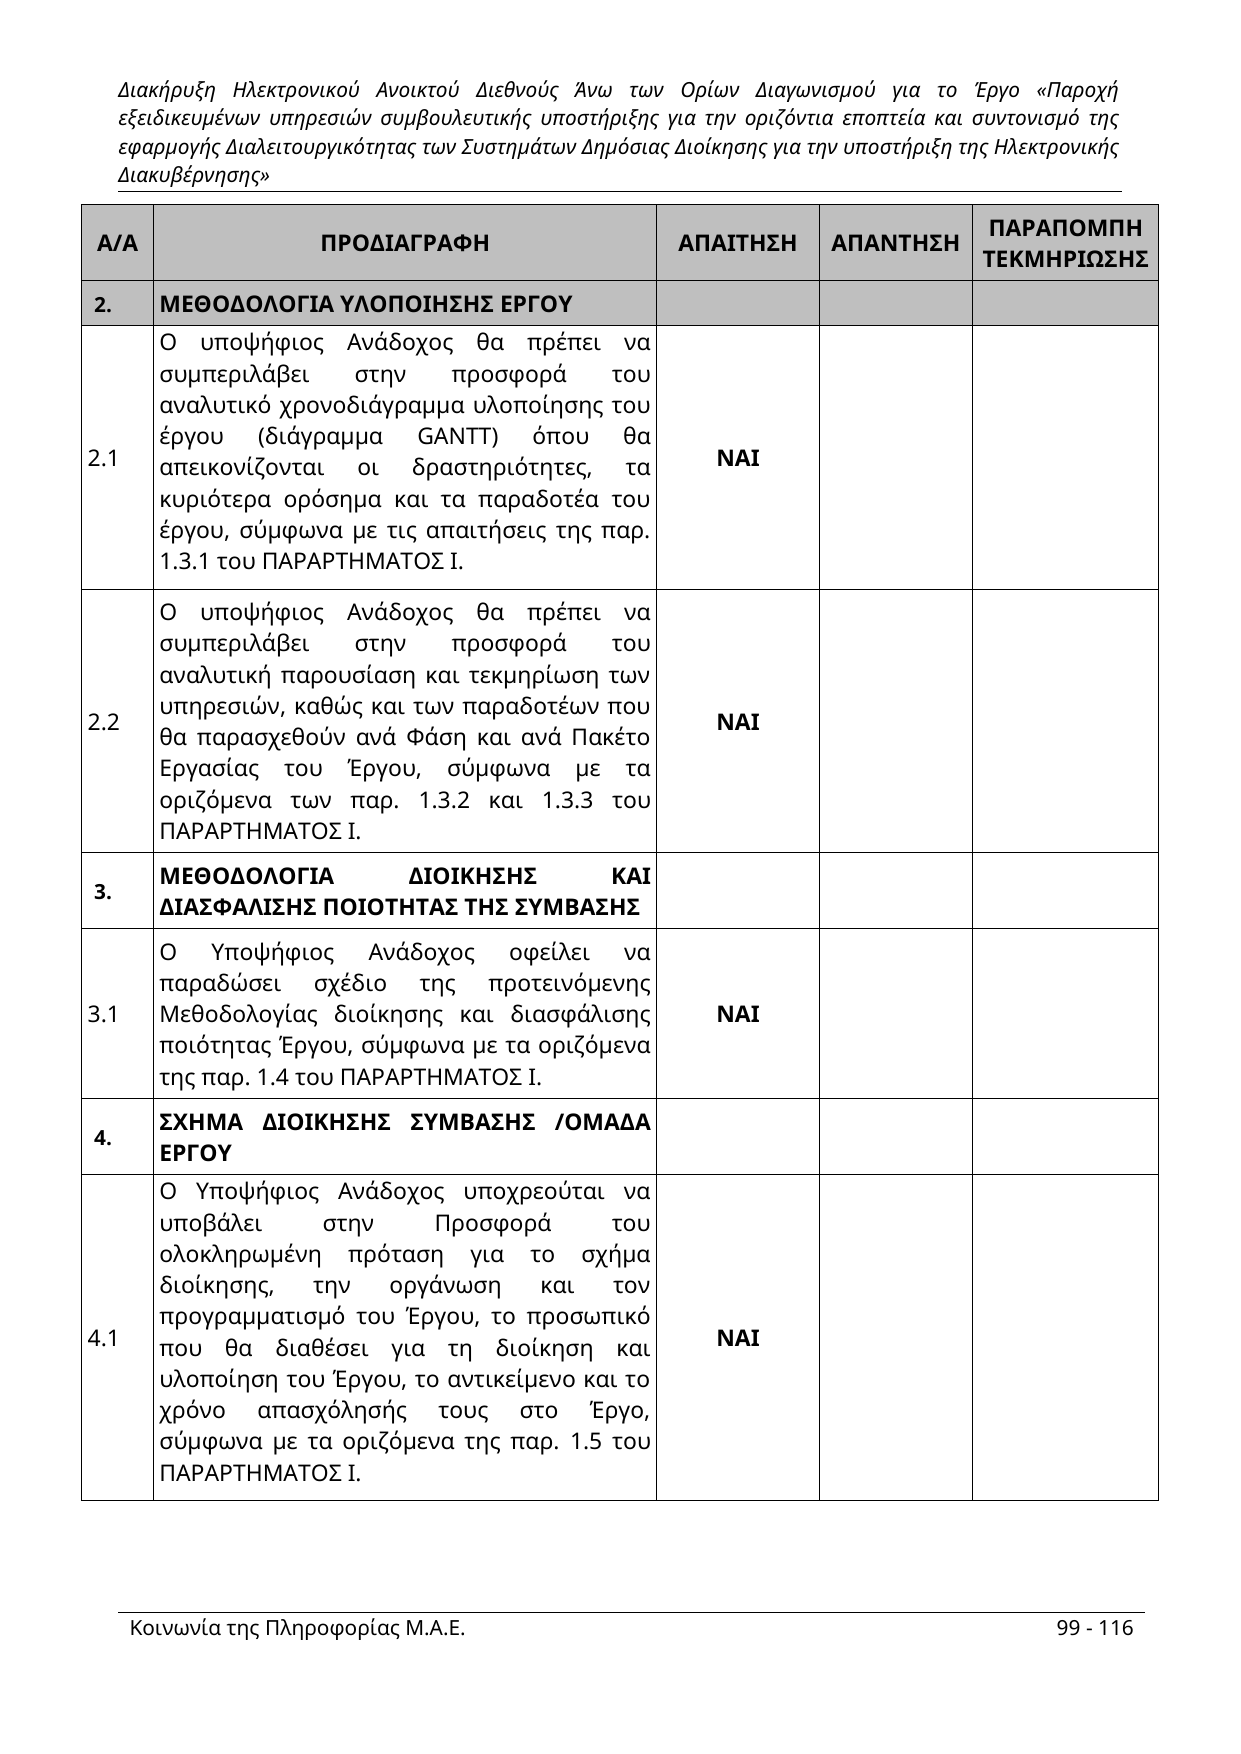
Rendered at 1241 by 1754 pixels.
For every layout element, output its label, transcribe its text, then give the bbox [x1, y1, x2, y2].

table_cell [973, 929, 1158, 1098]
table_header ΠΑΡΑΠΟΜΠΗ ΤΕΚΜΗΡΙΩΣΗΣ [973, 205, 1158, 280]
table_header ΠΡΟΔΙΑΓΡΑΦΗ [154, 205, 656, 280]
table_cell [973, 1099, 1158, 1174]
table_cell [82, 853, 153, 928]
table_cell [973, 281, 1158, 325]
table_cell Ο υποψήφιος Ανάδοχος θα πρέπει να συμπεριλάβει στην προσφορά του αναλυτικό χρονοδιάγραμμα υλοποίησης του έργου (διάγραμμα GANTT) όπου θα απεικονίζονται οι δραστηριότητες, τα κυριότερα ορόσημα και τα παραδοτέα του έργου, σύμφωνα με τις απαιτήσεις της παρ. 1.3.1 του ΠΑΡΑΡΤΗΜΑΤΟΣ Ι. [154, 326, 656, 589]
table_cell [657, 853, 819, 928]
table_header ΑΠΑΙΤΗΣΗ [657, 205, 819, 280]
table_header Α/Α [82, 205, 153, 280]
table_cell [657, 281, 819, 325]
table_cell Ο Υποψήφιος Ανάδοχος υποχρεούται να υποβάλει στην Προσφορά του ολοκληρωμένη πρόταση για το σχήμα διοίκησης, την οργάνωση και τον προγραμματισμό του Έργου, το προσωπικό που θα διαθέσει για τη διοίκηση και υλοποίηση του Έργου, το αντικείμενο και το χρόνο απασχόλησής τους στο Έργο, σύμφωνα με τα οριζόμενα της παρ. 1.5 του ΠΑΡΑΡΤΗΜΑΤΟΣ Ι. [154, 1175, 656, 1500]
table_cell [973, 853, 1158, 928]
table_cell [657, 1099, 819, 1174]
table_cell ΣΧΗΜΑ ΔΙΟΙΚΗΣΗΣ ΣΥΜΒΑΣΗΣ /ΟΜΑΔΑ ΕΡΓΟΥ [154, 1099, 656, 1174]
table_cell [82, 281, 153, 325]
table_cell ΝΑΙ [657, 929, 819, 1098]
table_cell ΜΕΘΟΔΟΛΟΓΙΑ ΔΙΟΙΚΗΣΗΣ ΚΑΙ ΔΙΑΣΦΑΛΙΣΗΣ ΠΟΙΟΤΗΤΑΣ ΤΗΣ ΣΥΜΒΑΣΗΣ [154, 853, 656, 928]
table_cell Ο Υποψήφιος Ανάδοχος οφείλει να παραδώσει σχέδιο της προτεινόμενης Μεθοδολογίας διοίκησης και διασφάλισης ποιότητας Έργου, σύμφωνα με τα οριζόμενα της παρ. 1.4 του ΠΑΡΑΡΤΗΜΑΤΟΣ Ι. [154, 929, 656, 1098]
table_cell [820, 853, 972, 928]
table_cell [973, 1175, 1158, 1500]
table_cell [82, 1175, 153, 1500]
table_cell [820, 929, 972, 1098]
table_cell [820, 1175, 972, 1500]
table_cell [820, 1099, 972, 1174]
table_cell ΝΑΙ [657, 1175, 819, 1500]
table_cell ΜΕΘΟΔΟΛΟΓΙΑ ΥΛΟΠΟΙΗΣΗΣ ΕΡΓΟΥ [154, 281, 656, 325]
table_cell [82, 929, 153, 1098]
table_cell [82, 1099, 153, 1174]
table_cell ΝΑΙ [657, 590, 819, 852]
table_cell [820, 326, 972, 589]
table_header ΑΠΑΝΤΗΣΗ [820, 205, 972, 280]
table_cell [973, 326, 1158, 589]
table_cell [82, 326, 153, 589]
table_cell [82, 590, 153, 852]
table_cell Ο υποψήφιος Ανάδοχος θα πρέπει να συμπεριλάβει στην προσφορά του αναλυτική παρουσίαση και τεκμηρίωση των υπηρεσιών, καθώς και των παραδοτέων που θα παρασχεθούν ανά Φάση και ανά Πακέτο Εργασίας του Έργου, σύμφωνα με τα οριζόμενα των παρ. 1.3.2 και 1.3.3 του ΠΑΡΑΡΤΗΜΑΤΟΣ Ι. [154, 590, 656, 852]
table_cell [820, 281, 972, 325]
table_cell ΝΑΙ [657, 326, 819, 589]
table_cell [973, 590, 1158, 852]
table_cell [820, 590, 972, 852]
